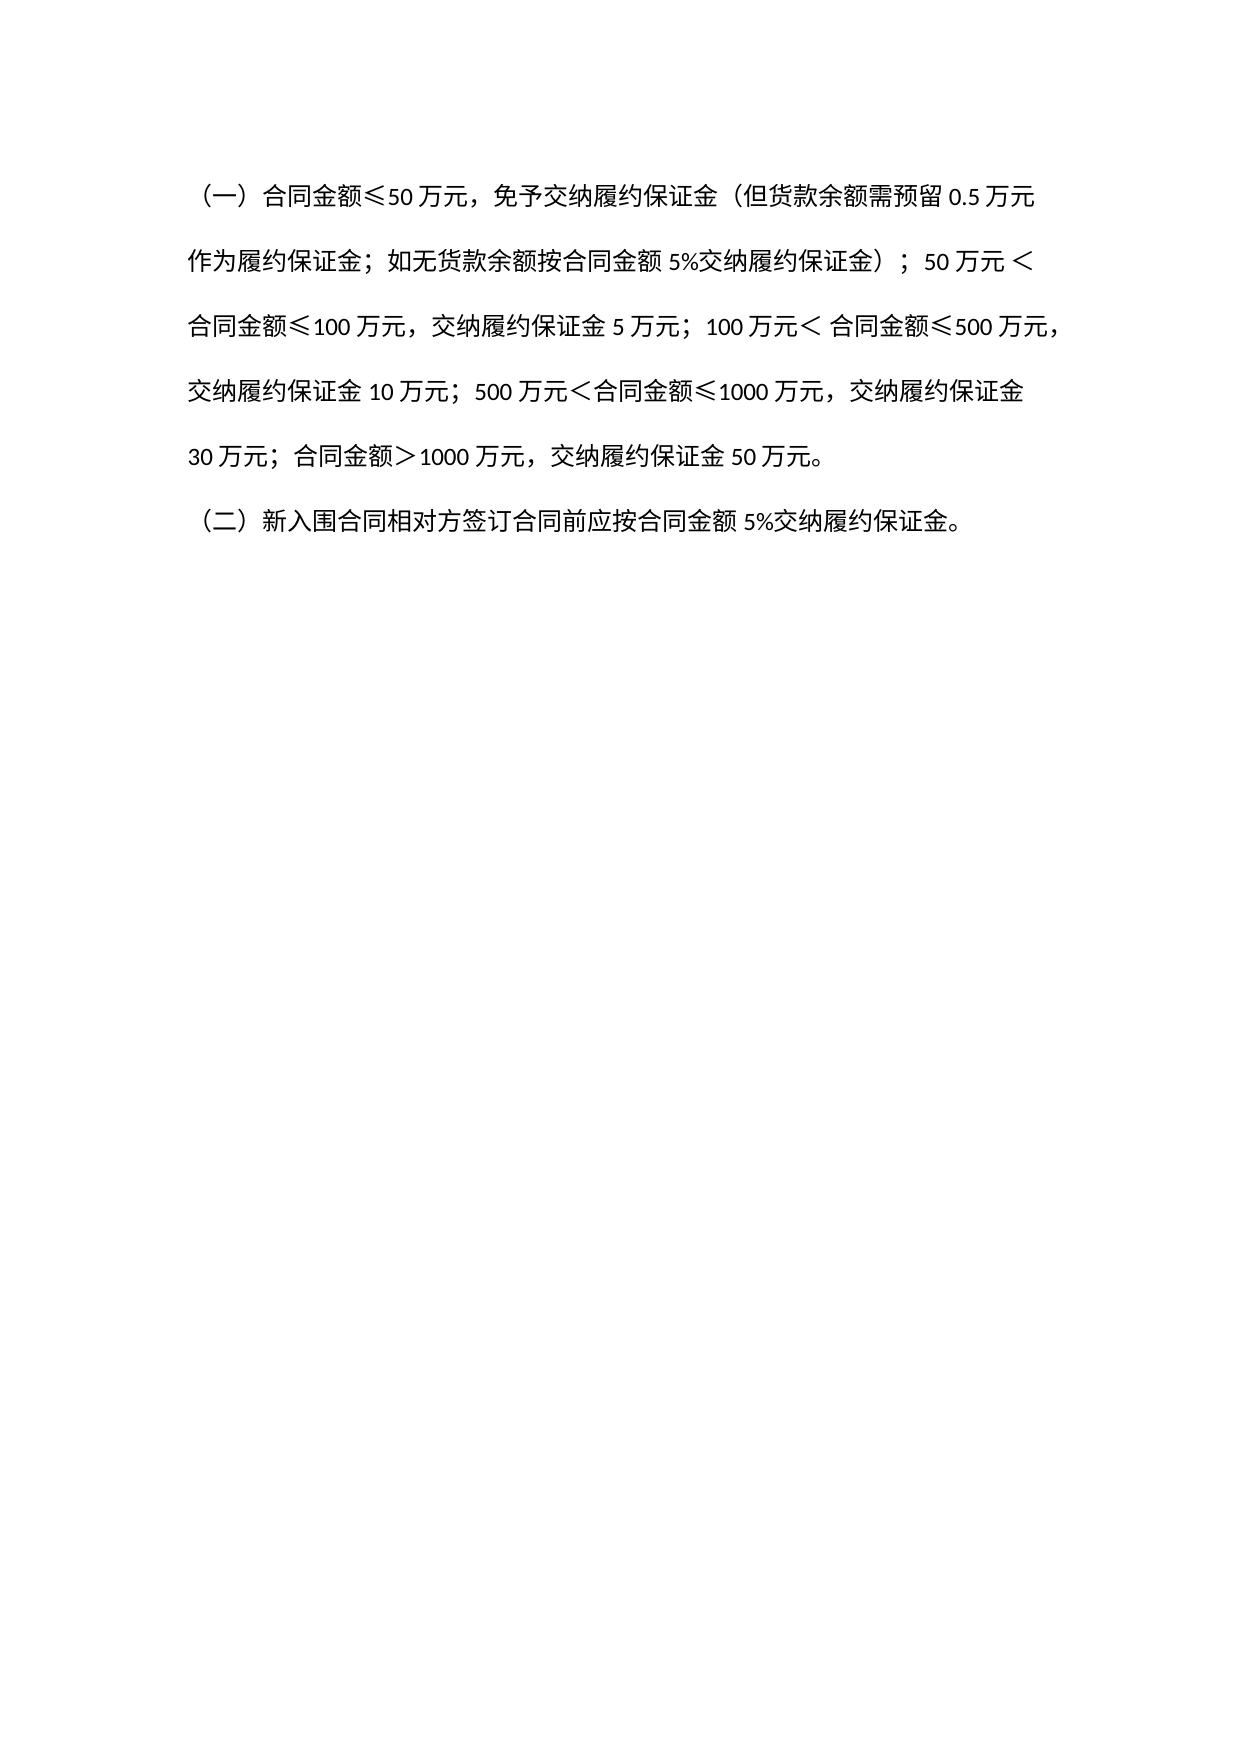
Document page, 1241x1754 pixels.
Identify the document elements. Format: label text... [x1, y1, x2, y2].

text （二）新入围合同相对方签订合同前应按合同金额 5%交纳履约保证金。 [187, 487, 1053, 552]
text （一）合同金额≤50 万元，免予交纳履约保证金（但货款余额需预留0.5万元作为履约保证金；如无货款余额按合同金额 5%交纳履约保证金）；50 万元 ＜合同金额≤100 万元，交纳履约保证金 5 万元；100 万元＜ 合同金额≤500 万元，交纳履约保证金 10 万元；500 万元＜合同金额≤1000 万元，交纳履约保证金 30 万元；合同金额＞1000 万元，交纳履约保证金 50 万元。 [187, 162, 1053, 487]
